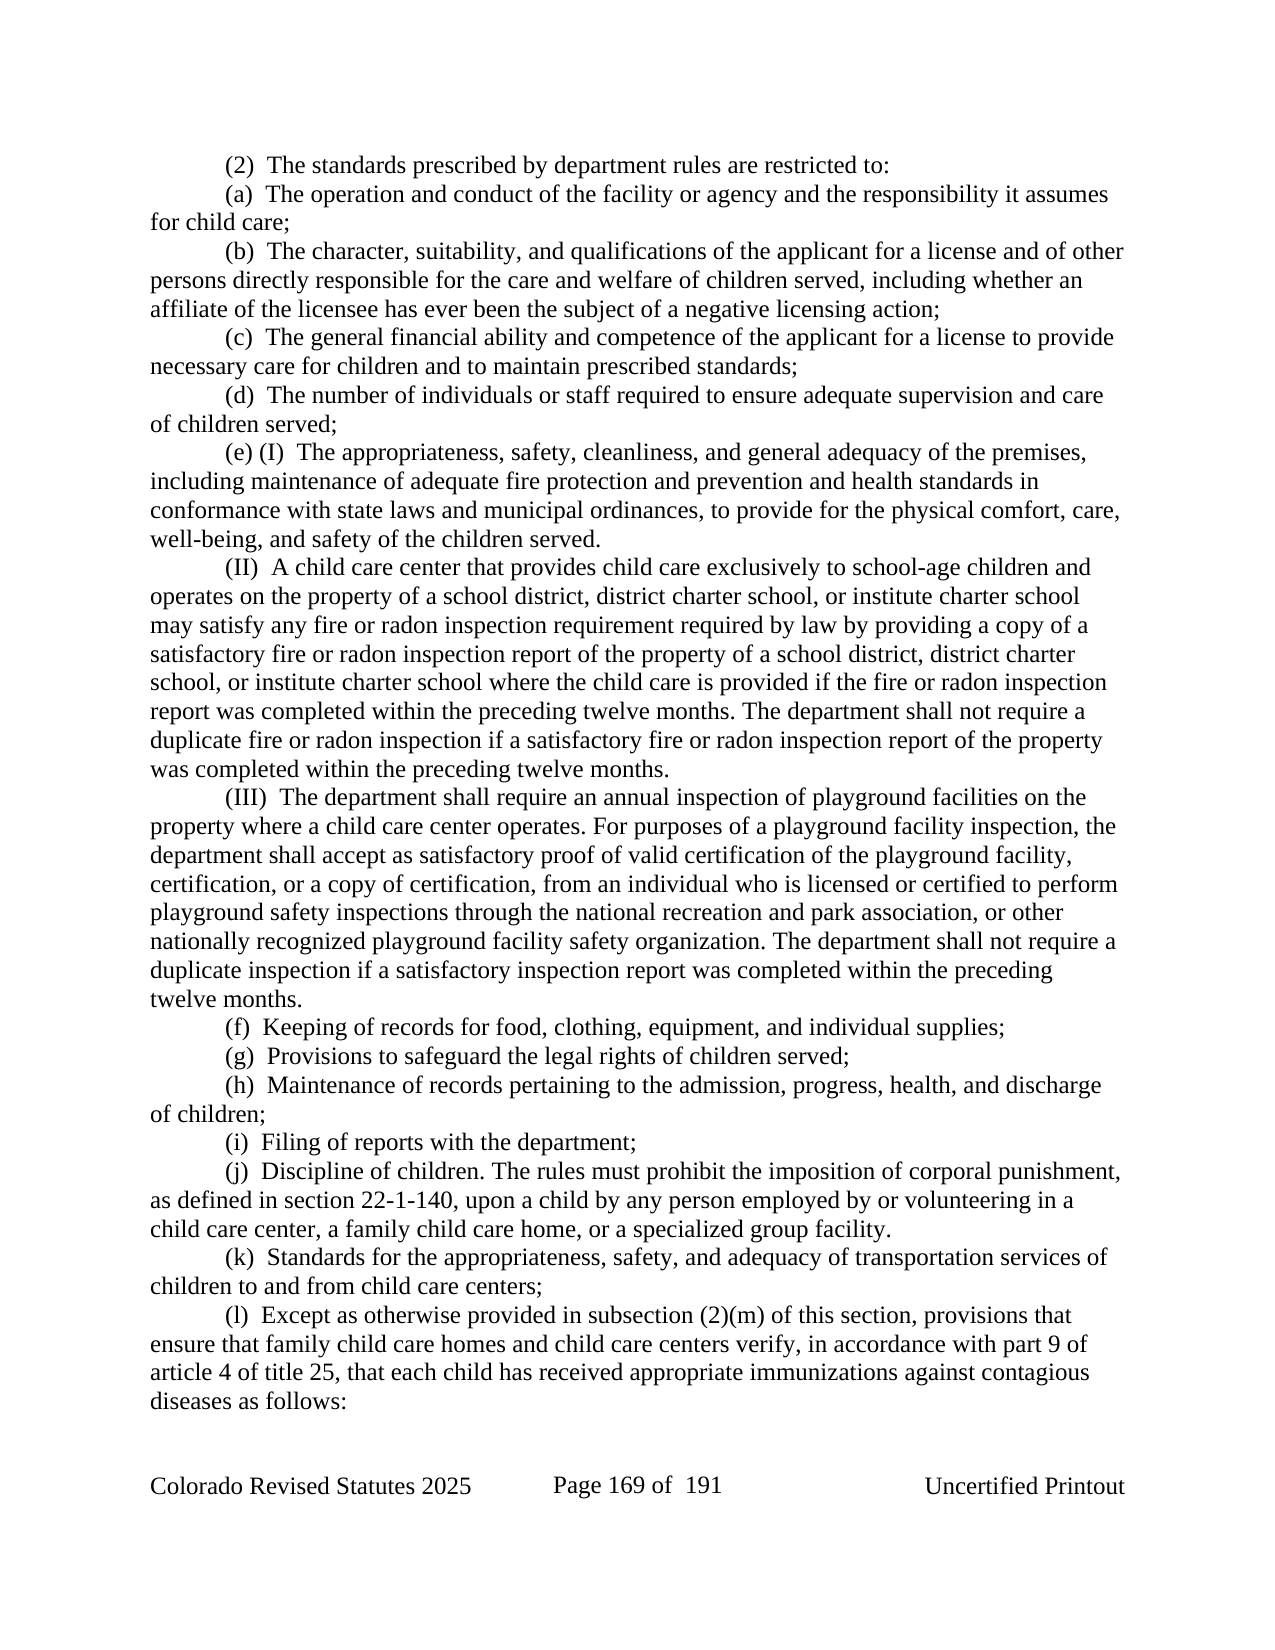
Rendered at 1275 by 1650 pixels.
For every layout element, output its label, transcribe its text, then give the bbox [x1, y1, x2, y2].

text (l) Except as otherwise provided in subsection (2)(m) of this section, provisions that ensure that family child care homes and child care centers verify, in accordance with part 9 of article 4 of title 25, that each child has received appropriate immunizations against contagious diseases as follows: [150, 1300, 1125, 1415]
text (c) The general financial ability and competence of the applicant for a license to provide necessary care for children and to maintain prescribed standards; [150, 322, 1125, 380]
text (2) The standards prescribed by department rules are restricted to: [150, 150, 1125, 179]
text (a) The operation and conduct of the facility or agency and the responsibility it assumes for child care; [150, 179, 1125, 236]
text (g) Provisions to safeguard the legal rights of children served; [150, 1041, 1125, 1070]
text (b) The character, suitability, and qualifications of the applicant for a license and of other persons directly responsible for the care and welfare of children served, including whether an affiliate of the licensee has ever been the subject of a negative licensing action; [150, 236, 1125, 322]
text (e) (I) The appropriateness, safety, cleanliness, and general adequacy of the premises, including maintenance of adequate fire protection and prevention and health standards in conformance with state laws and municipal ordinances, to provide for the physical comfort, care, well-being, and safety of the children served. [150, 437, 1125, 552]
text (III) The department shall require an annual inspection of playground facilities on the property where a child care center operates. For purposes of a playground facility inspection, the department shall accept as satisfactory proof of valid certification of the playground facility, certification, or a copy of certification, from an individual who is licensed or certified to perform playground safety inspections through the national recreation and park association, or other nationally recognized playground facility safety organization. The department shall not require a duplicate inspection if a satisfactory inspection report was completed within the preceding twelve months. [150, 782, 1125, 1012]
text (f) Keeping of records for food, clothing, equipment, and individual supplies; [150, 1012, 1125, 1041]
text (k) Standards for the appropriateness, safety, and adequacy of transportation services of children to and from child care centers; [150, 1242, 1125, 1300]
text (j) Discipline of children. The rules must prohibit the imposition of corporal punishment, as defined in section 22-1-140, upon a child by any person employed by or volunteering in a child care center, a family child care home, or a specialized group facility. [150, 1156, 1125, 1242]
text (II) A child care center that provides child care exclusively to school-age children and operates on the property of a school district, district charter school, or institute charter school may satisfy any fire or radon inspection requirement required by law by providing a copy of a satisfactory fire or radon inspection report of the property of a school district, district charter school, or institute charter school where the child care is provided if the fire or radon inspection report was completed within the preceding twelve months. The department shall not require a duplicate fire or radon inspection if a satisfactory fire or radon inspection report of the property was completed within the preceding twelve months. [150, 552, 1125, 782]
text (h) Maintenance of records pertaining to the admission, progress, health, and discharge of children; [150, 1070, 1125, 1127]
text (d) The number of individuals or staff required to ensure adequate supervision and care of children served; [150, 380, 1125, 437]
text (i) Filing of reports with the department; [150, 1127, 1125, 1156]
